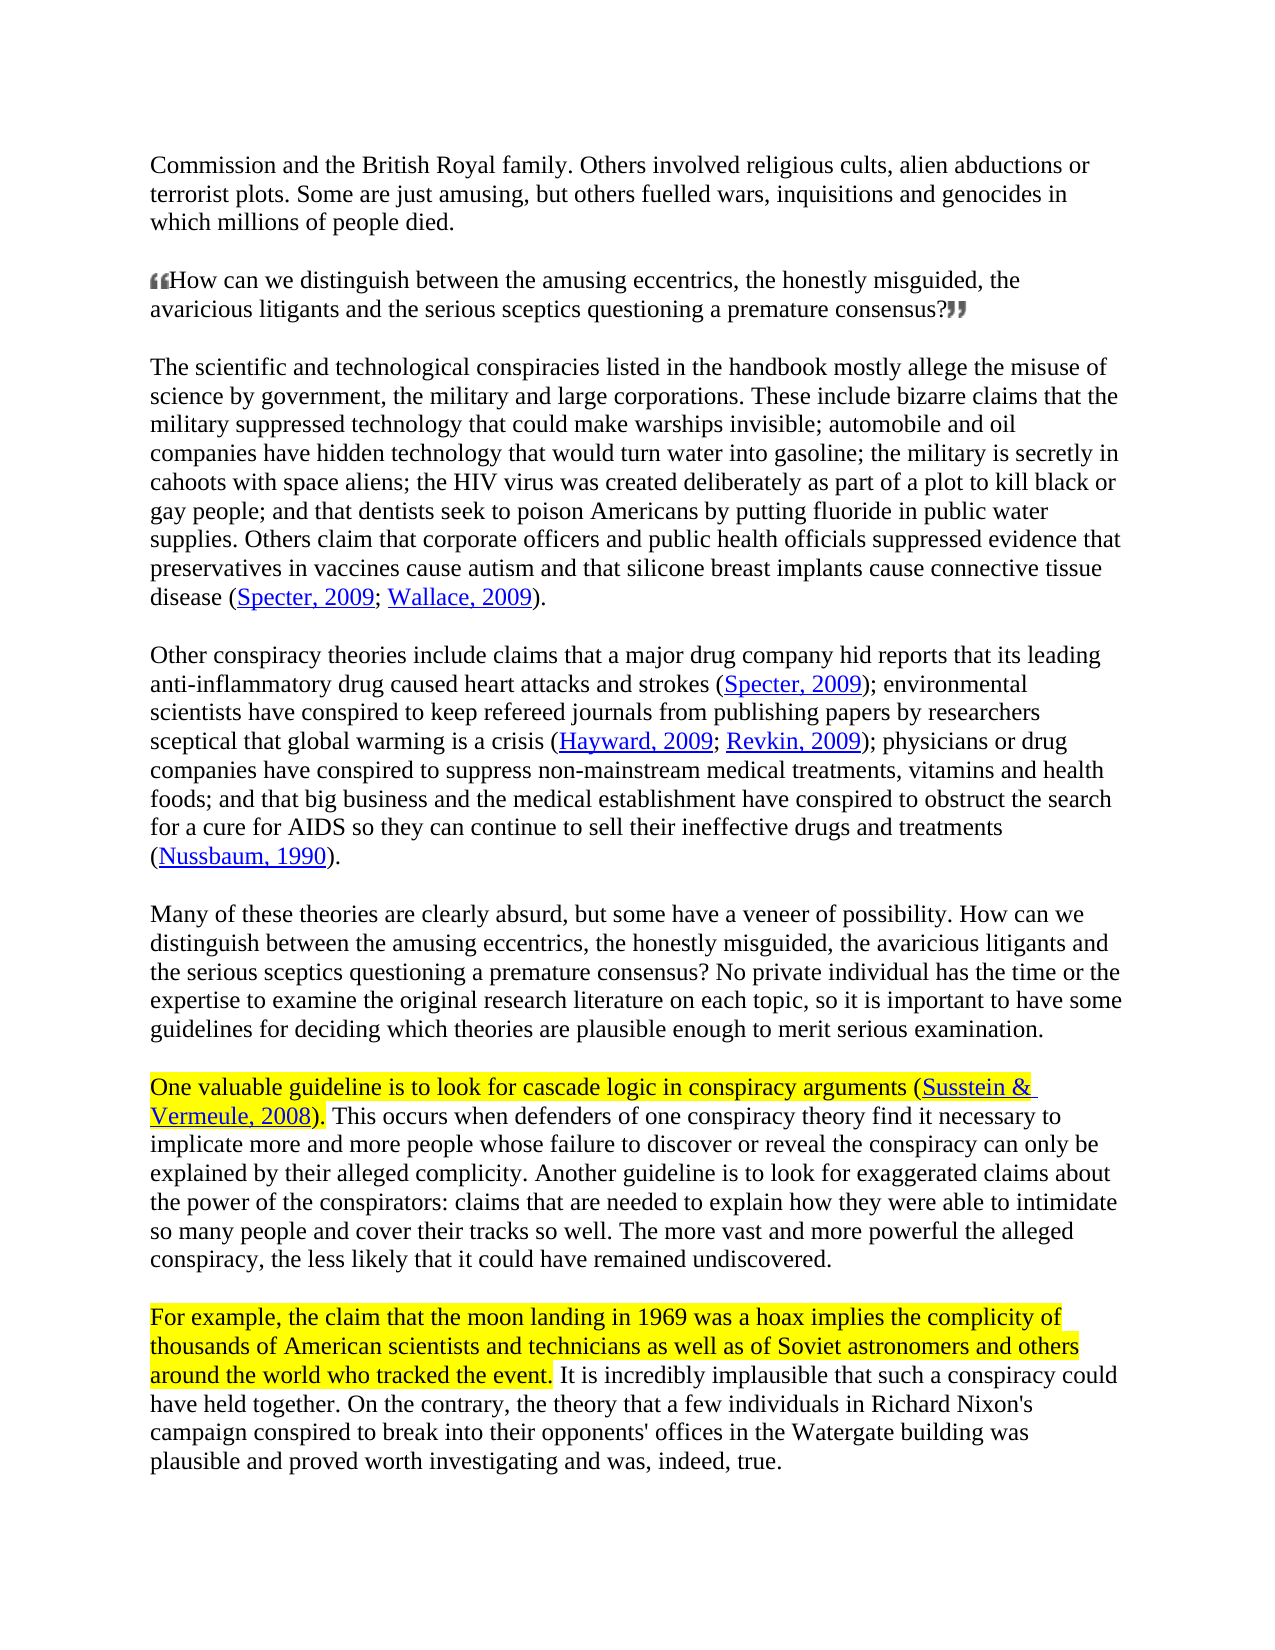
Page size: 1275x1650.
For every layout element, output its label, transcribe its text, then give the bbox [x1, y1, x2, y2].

text For example, the claim that the moon landing in 1969 was a hoax implies the complicity of thousands of American scientists and technicians as well as of Soviet astronomers and others around the world who tracked the event. It is incredibly implausible that such a conspiracy could have held together. On the contrary, the theory that a few individuals in Richard Nixon's campaign conspired to break into their opponents' offices in the Watergate building was plausible and proved worth investigating and was, indeed, true. [150, 1302, 1125, 1475]
text Other conspiracy theories include claims that a major drug company hid reports that its leading anti-inflammatory drug caused heart attacks and strokes (Specter, 2009); environmental scientists have conspired to keep refereed journals from publishing papers by researchers sceptical that global warming is a crisis (Hayward, 2009; Revkin, 2009); physicians or drug companies have conspired to suppress non-mainstream medical treatments, vitamins and health foods; and that big business and the medical establishment have conspired to obstruct the search for a cure for AIDS so they can continue to sell their ineffective drugs and treatments (Nussbaum, 1990). [150, 640, 1125, 870]
text How can we distinguish between the amusing eccentrics, the honestly misguided, the avaricious litigants and the serious sceptics questioning a premature consensus? [150, 265, 1125, 323]
text One valuable guideline is to look for cascade logic in conspiracy arguments (Susstein & Vermeule, 2008). This occurs when defenders of one conspiracy theory find it necessary to implicate more and more people whose failure to discover or reveal the conspiracy can only be explained by their alleged complicity. Another guideline is to look for exaggerated claims about the power of the conspirators: claims that are needed to explain how they were able to intimidate so many people and cover their tracks so well. The more vast and more powerful the alleged conspiracy, the less likely that it could have remained undiscovered. [150, 1072, 1125, 1273]
text Many of these theories are clearly absurd, but some have a veneer of possibility. How can we distinguish between the amusing eccentrics, the honestly misguided, the avaricious litigants and the serious sceptics questioning a premature consensus? No private individual has the time or the expertise to examine the original research literature on each topic, so it is important to have some guidelines for deciding which theories are plausible enough to merit serious examination. [150, 899, 1125, 1043]
picture [947, 301, 967, 318]
text The scientific and technological conspiracies listed in the handbook mostly allege the misuse of science by government, the military and large corporations. These include bizarre claims that the military suppressed technology that could make warships invisible; automobile and oil companies have hidden technology that would turn water into gasoline; the military is secretly in cahoots with space aliens; the HIV virus was created deliberately as part of a plot to kill black or gay people; and that dentists seek to poison Americans by putting fluoride in public water supplies. Others claim that corporate officers and public health officials suppressed evidence that preservatives in vaccines cause autism and that silicone breast implants cause connective tissue disease (Specter, 2009; Wallace, 2009). [150, 352, 1125, 611]
picture [150, 273, 169, 289]
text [150, 150, 1125, 236]
